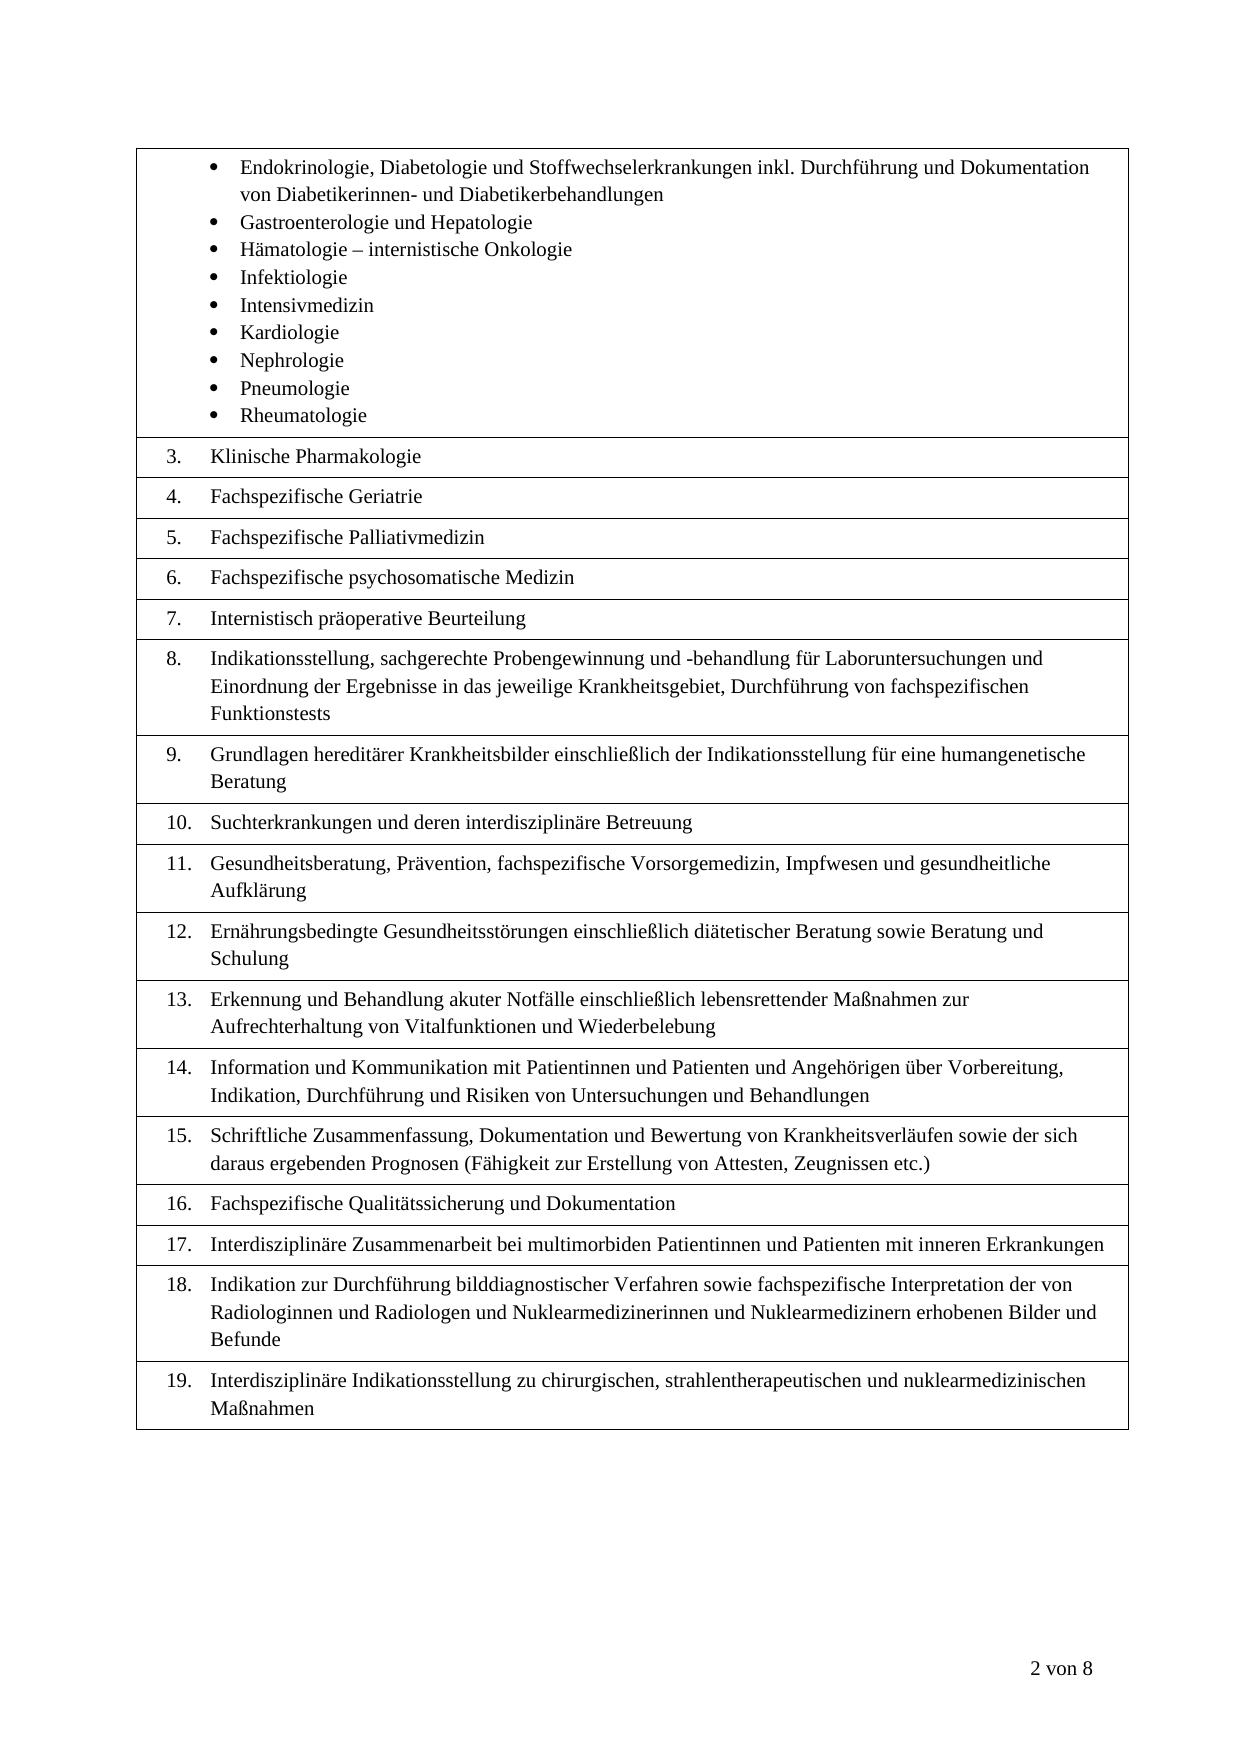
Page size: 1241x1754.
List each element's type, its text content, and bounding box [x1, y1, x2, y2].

table_cell Internistisch präoperative Beurteilung [137, 600, 1128, 639]
table_cell Fachspezifische Geriatrie [137, 478, 1128, 518]
table_cell Schriftliche Zusammenfassung, Dokumentation und Bewertung von Krankheitsverläufen sowie der sich daraus ergebenden Prognosen (Fähigkeit zur Erstellung von Attesten, Zeugnissen etc.) [137, 1117, 1128, 1184]
table_cell Fachspezifische Palliativmedizin [137, 519, 1128, 558]
table_cell Grundlagen hereditärer Krankheitsbilder einschließlich der Indikationsstellung für eine humangenetische Beratung [137, 736, 1128, 803]
table_cell Ernährungsbedingte Gesundheitsstörungen einschließlich diätetischer Beratung sowie Beratung und Schulung [137, 913, 1128, 980]
table_cell Indikation zur Durchführung bilddiagnostischer Verfahren sowie fachspezifische Interpretation der von Radiologinnen und Radiologen und Nuklearmedizinerinnen und Nuklearmedizinern erhobenen Bilder und Befunde [137, 1266, 1128, 1361]
table_cell Klinische Pharmakologie [137, 438, 1128, 477]
table_cell Gesundheitsberatung, Prävention, fachspezifische Vorsorgemedizin, Impfwesen und gesundheitliche Aufklärung [137, 845, 1128, 912]
table_cell Erkennung und Behandlung akuter Notfälle einschließlich lebensrettender Maßnahmen zur Aufrechterhaltung von Vitalfunktionen und Wiederbelebung [137, 981, 1128, 1048]
table_cell Suchterkrankungen und deren interdisziplinäre Betreuung [137, 804, 1128, 843]
table_cell Interdisziplinäre Zusammenarbeit bei multimorbiden Patientinnen und Patienten mit inneren Erkrankungen [137, 1226, 1128, 1265]
table_cell Indikationsstellung, sachgerechte Probengewinnung und -behandlung für Laboruntersuchungen und Einordnung der Ergebnisse in das jeweilige Krankheitsgebiet, Durchführung von fachspezifischen Funktionstests [137, 640, 1128, 735]
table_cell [137, 149, 1128, 437]
table_cell Fachspezifische Qualitätssicherung und Dokumentation [137, 1185, 1128, 1225]
table_cell Interdisziplinäre Indikationsstellung zu chirurgischen, strahlentherapeutischen und nuklearmedizinischen Maßnahmen [137, 1362, 1128, 1429]
table_cell Information und Kommunikation mit Patientinnen und Patienten und Angehörigen über Vorbereitung, Indikation, Durchführung und Risiken von Untersuchungen und Behandlungen [137, 1049, 1128, 1116]
table_cell Fachspezifische psychosomatische Medizin [137, 559, 1128, 599]
